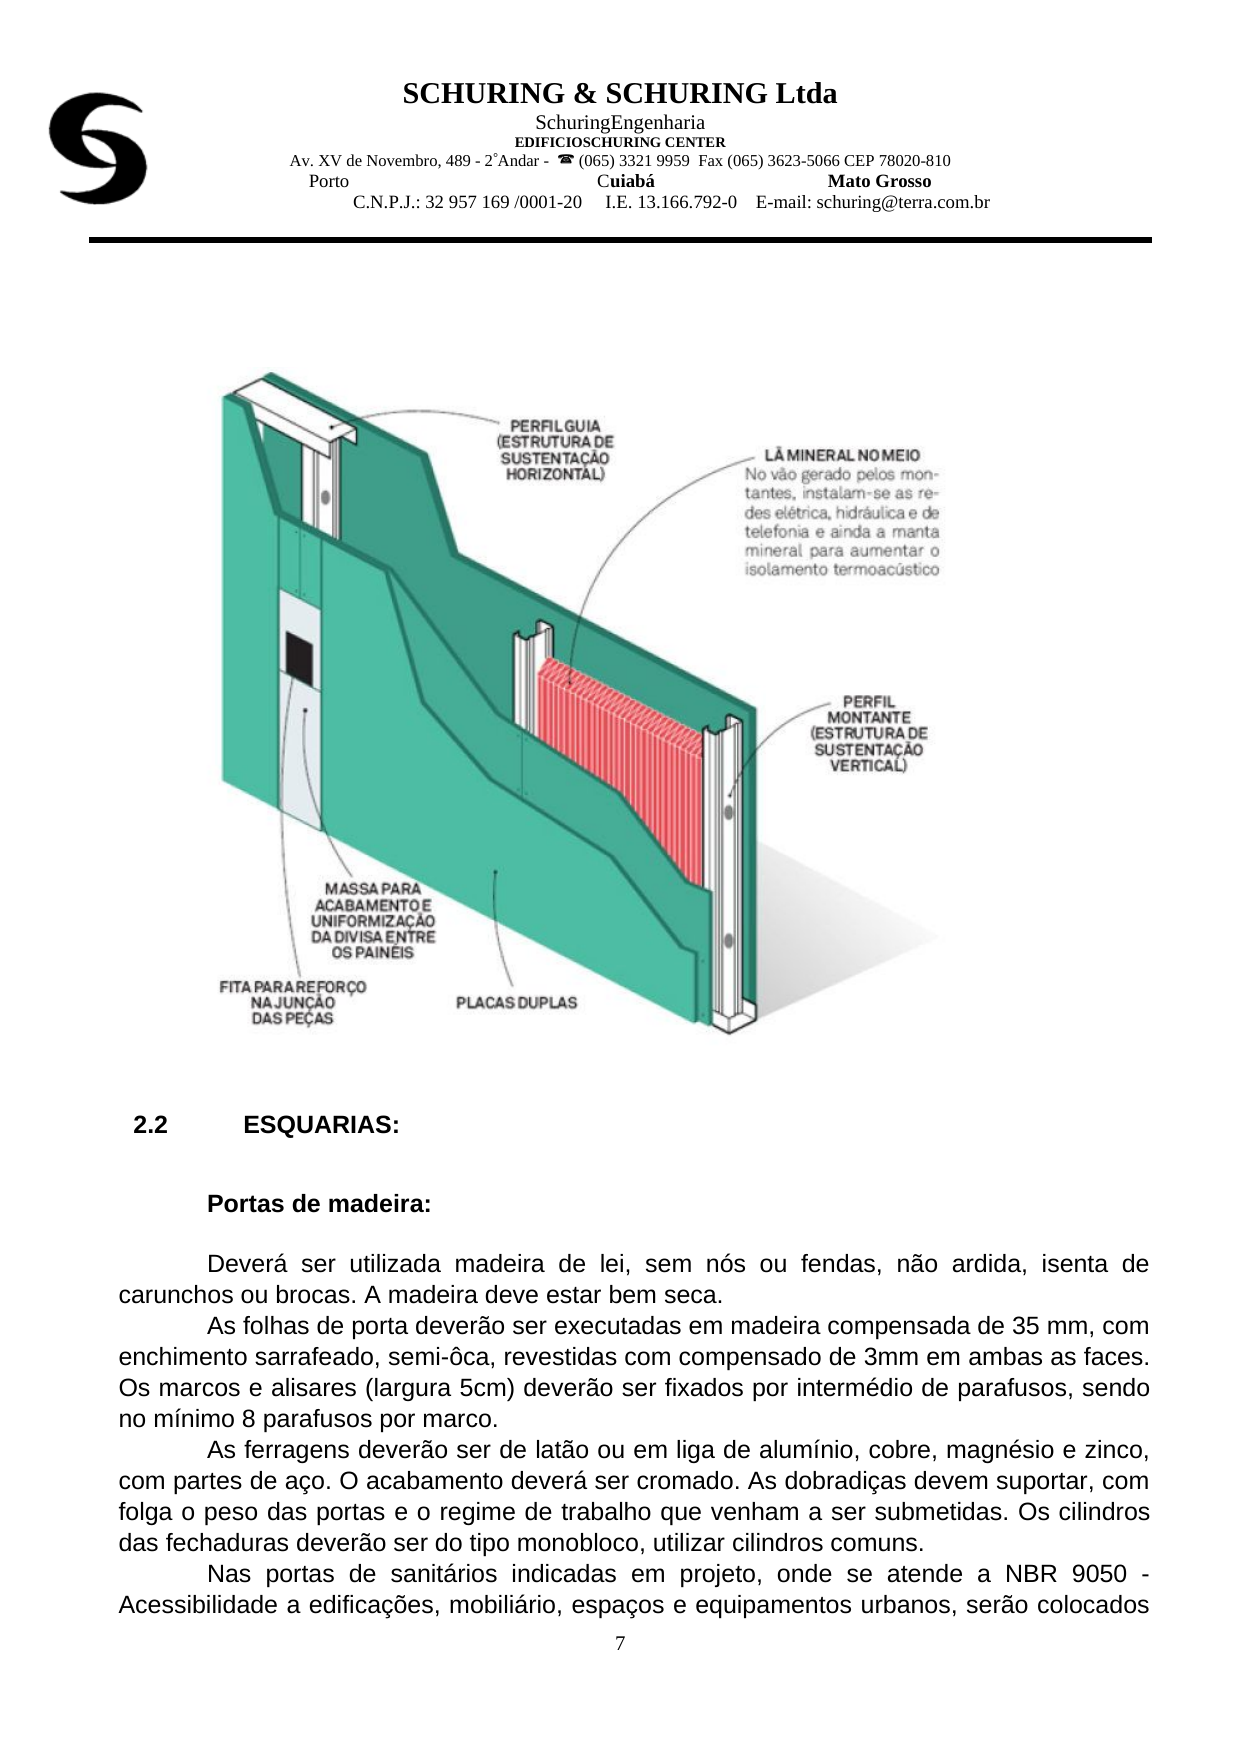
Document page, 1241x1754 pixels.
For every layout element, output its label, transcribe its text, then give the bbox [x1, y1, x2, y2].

list As folhas de porta deverão ser executadas em madeira compensada de 35 mm, com enchimento sarrafeado, semi-ôca, revestidas com compensado de 3mm em ambas as faces. Os marcos e alisares (largura 5cm) deverão ser fixados por intermédio de parafusos, sendo no mínimo 8 parafusos por marco. [118, 1311, 1152, 1433]
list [118, 1559, 1152, 1619]
list ESQUARIAS: [133, 1110, 1152, 1139]
list Deverá ser utilizada madeira de lei, sem nós ou fendas, não ardida, isenta de carunchos ou brocas. A madeira deve estar bem seca. [118, 1249, 1152, 1309]
picture [88, 367, 1065, 1046]
list As ferragens deverão ser de latão ou em liga de alumínio, cobre, magnésio e zinco, com partes de aço. O acabamento deverá ser cromado. As dobradiças devem suportar, com folga o peso das portas e o regime de trabalho que venham a ser submetidas. Os cilindros das fechaduras deverão ser do tipo monobloco, utilizar cilindros comuns. [118, 1435, 1152, 1557]
text Portas de madeira: [118, 1189, 1152, 1218]
